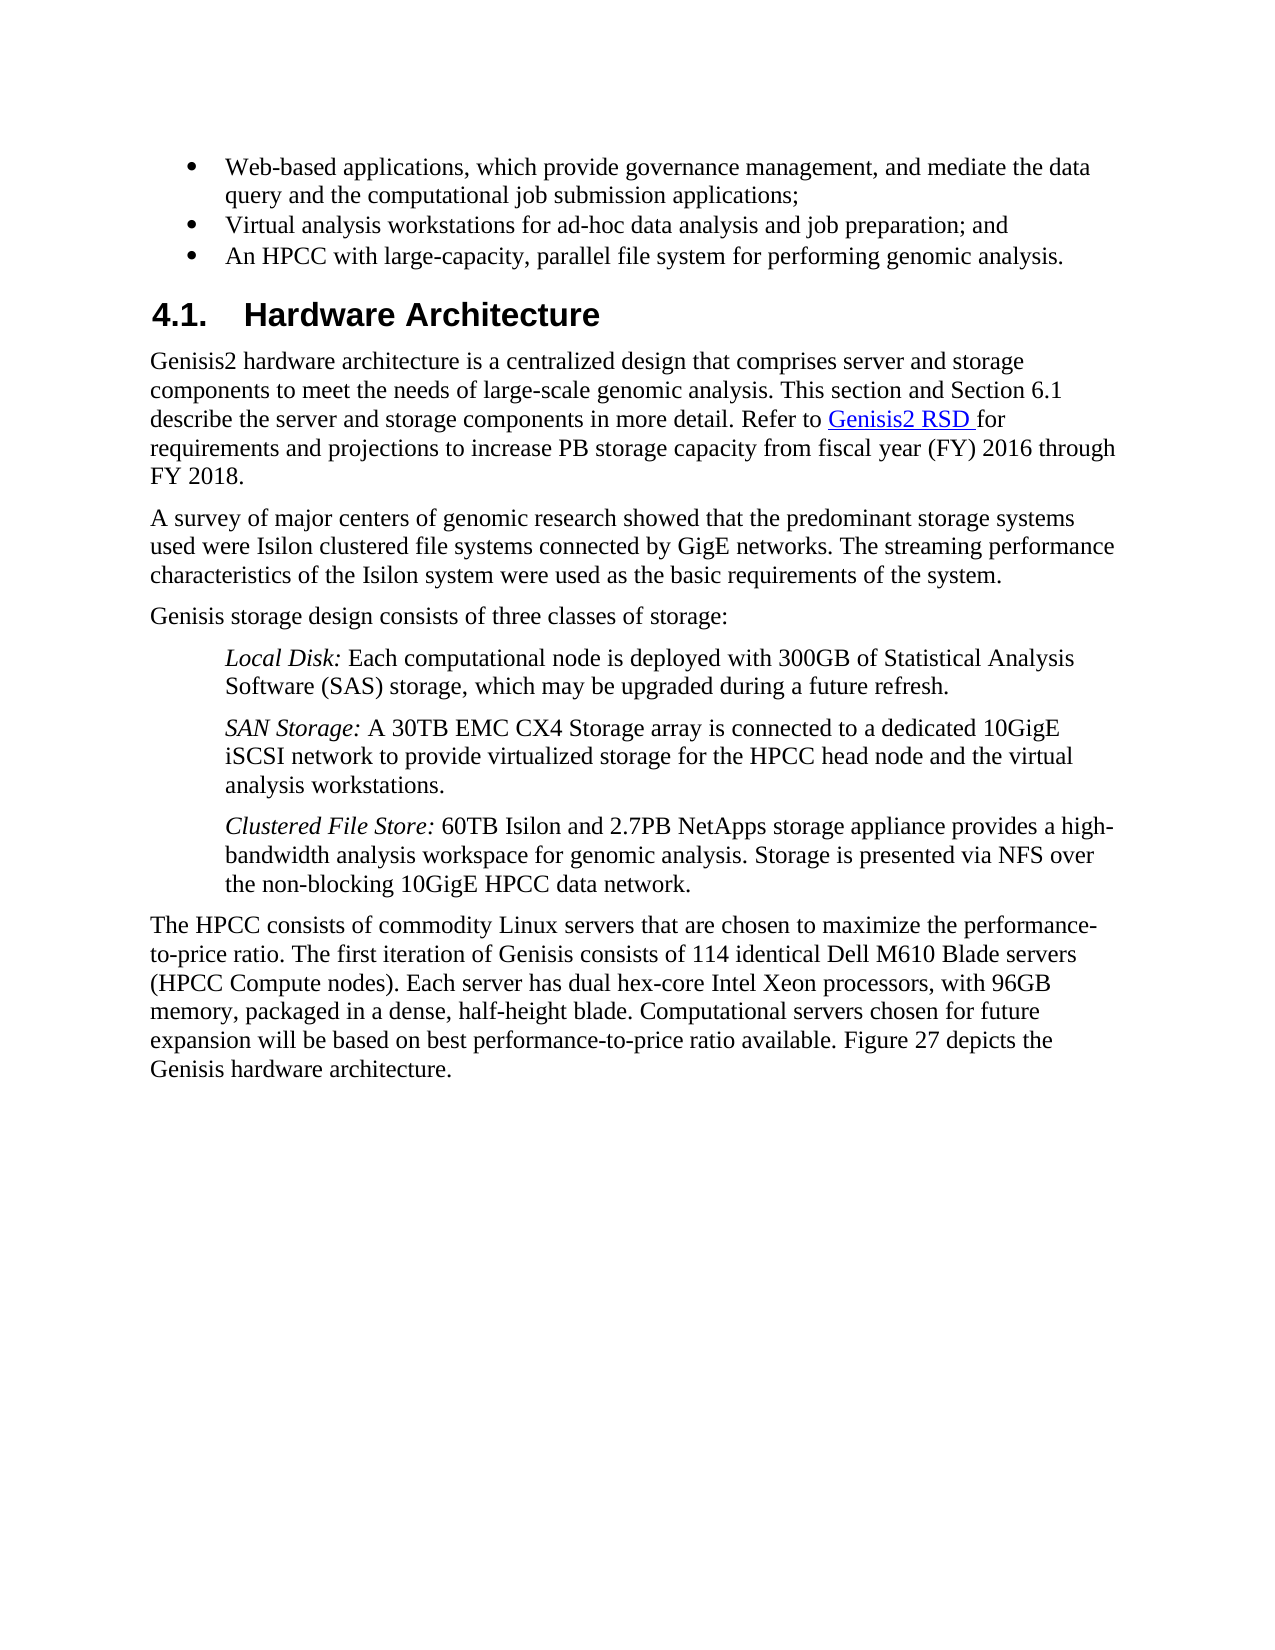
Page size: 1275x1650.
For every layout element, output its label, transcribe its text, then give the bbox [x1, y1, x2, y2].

text The HPCC consists of commodity Linux servers that are chosen to maximize the performance- to-price ratio. The first iteration of Genisis consists of 114 identical Dell M610 Blade servers (HPCC Compute nodes). Each server has dual hex-core Intel Xeon processors, with 96GB memory, packaged in a dense, half-height blade. Computational servers chosen for future expansion will be based on best performance-to-price ratio available. Figure 27 depicts the Genisis hardware architecture. [150, 910, 1101, 1083]
list Web-based applications, which provide governance management, and mediate the data query and the computational job submission applications; [187, 152, 1093, 209]
text Clustered File Store: 60TB Isilon and 2.7PB NetApps storage appliance provides a high- bandwidth analysis workspace for genomic analysis. Storage is presented via NFS over the non-blocking 10GigE HPCC data network. [225, 811, 1117, 898]
list Virtual analysis workstations for ad-hoc data analysis and job preparation; and [187, 209, 1137, 240]
text Local Disk: Each computational node is deployed with 300GB of Statistical Analysis Software (SAS) storage, which may be upgraded during a future refresh. [225, 643, 1124, 700]
list An HPCC with large-capacity, parallel file system for performing genomic analysis. [187, 240, 1137, 271]
subtitle Hardware Architecture [152, 295, 1137, 334]
text A survey of major centers of genomic research showed that the predominant storage systems used were Isilon clustered file systems connected by GigE networks. The streaming performance characteristics of the Isilon system were used as the basic requirements of the system. [150, 503, 1117, 589]
text Genisis storage design consists of three classes of storage: [150, 601, 1137, 630]
text Genisis2 hardware architecture is a centralized design that comprises server and storage components to meet the needs of large-scale genomic analysis. This section and Section 6.1 describe the server and storage components in more detail. Refer to Genisis2 RSD for requirements and projections to increase PB storage capacity from fiscal year (FY) 2016 through FY 2018. [150, 346, 1124, 490]
text SAN Storage: A 30TB EMC CX4 Storage array is connected to a dedicated 10GigE iSCSI network to provide virtualized storage for the HPCC head node and the virtual analysis workstations. [225, 713, 1114, 799]
